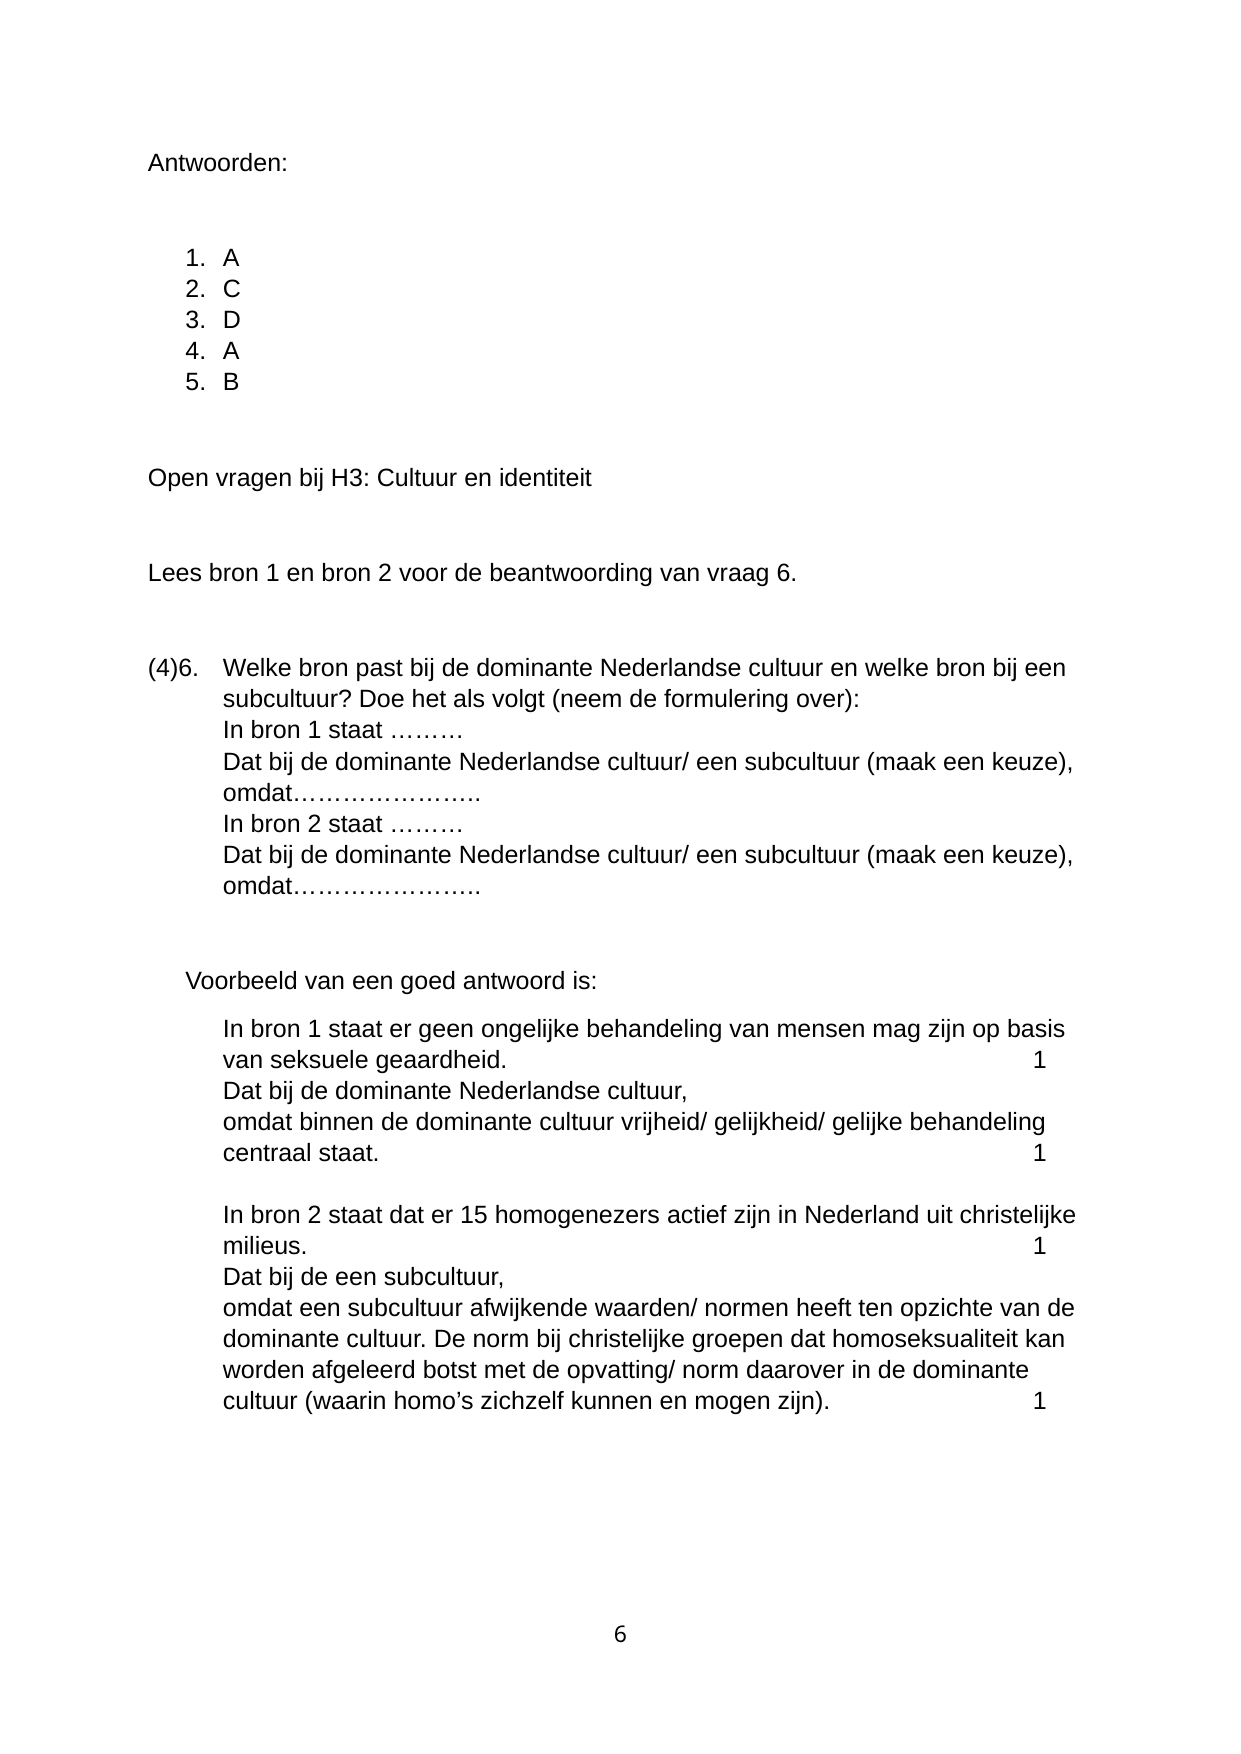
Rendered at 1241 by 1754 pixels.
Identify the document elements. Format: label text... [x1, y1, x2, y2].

list Welke bron past bij de dominante Nederlandse cultuur en welke bron bij een subcultuur? Doe het als volgt (neem de formulering over): In bron 1 staat ……… Dat bij de dominante Nederlandse cultuur/ een subcultuur (maak een keuze), omdat………………….. In bron 2 staat ……… Dat bij de dominante Nederlandse cultuur/ een subcultuur (maak een keuze), omdat………………….. [148, 653, 1093, 899]
text Lees bron 1 en bron 2 voor de beantwoording van vraag 6. [148, 558, 1093, 587]
text Antwoorden: [148, 148, 1093, 176]
text Voorbeeld van een goed antwoord is: [185, 966, 1093, 995]
list A [185, 243, 1093, 272]
list In bron 1 staat er geen ongelijke behandeling van mensen mag zijn op basis van seksuele geaardheid. 1 Dat bij de dominante Nederlandse cultuur, omdat binnen de dominante cultuur vrijheid/ gelijkheid/ gelijke behandeling centraal staat. 1 [223, 1014, 1093, 1167]
list In bron 2 staat dat er 15 homogenezers actief zijn in Nederland uit christelijke milieus. 1 Dat bij de een subcultuur, omdat een subcultuur afwijkende waarden/ normen heeft ten opzichte van de dominante cultuur. De norm bij christelijke groepen dat homoseksualiteit kan worden afgeleerd botst met de opvatting/ norm daarover in de dominante cultuur (waarin homo’s zichzelf kunnen en mogen zijn). 1 [223, 1169, 1093, 1415]
list B [185, 367, 1093, 396]
text Open vragen bij H3: Cultuur en identiteit [148, 463, 1093, 491]
list C [185, 274, 1093, 303]
list A [185, 336, 1093, 365]
list D [185, 305, 1093, 334]
